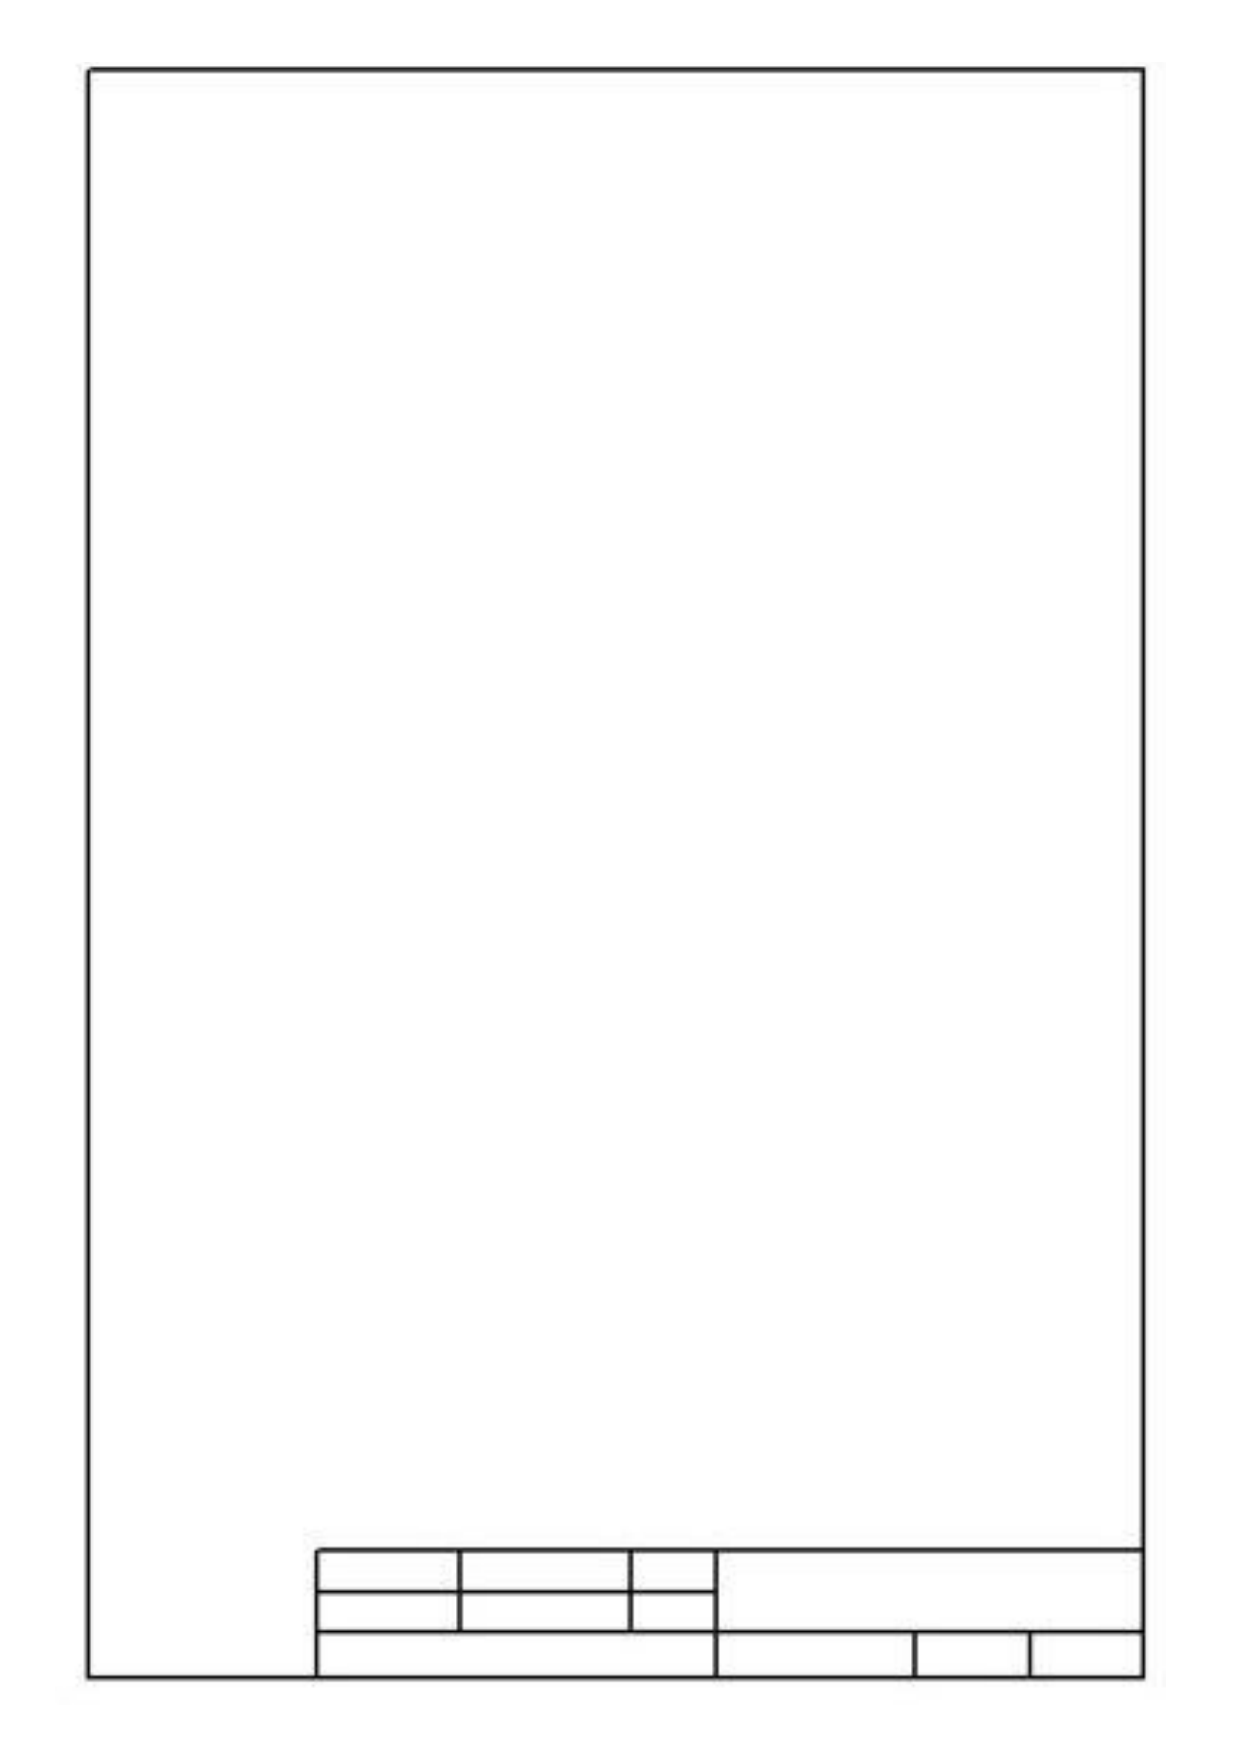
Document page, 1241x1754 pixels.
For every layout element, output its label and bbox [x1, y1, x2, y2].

picture [54, 62, 1166, 1705]
